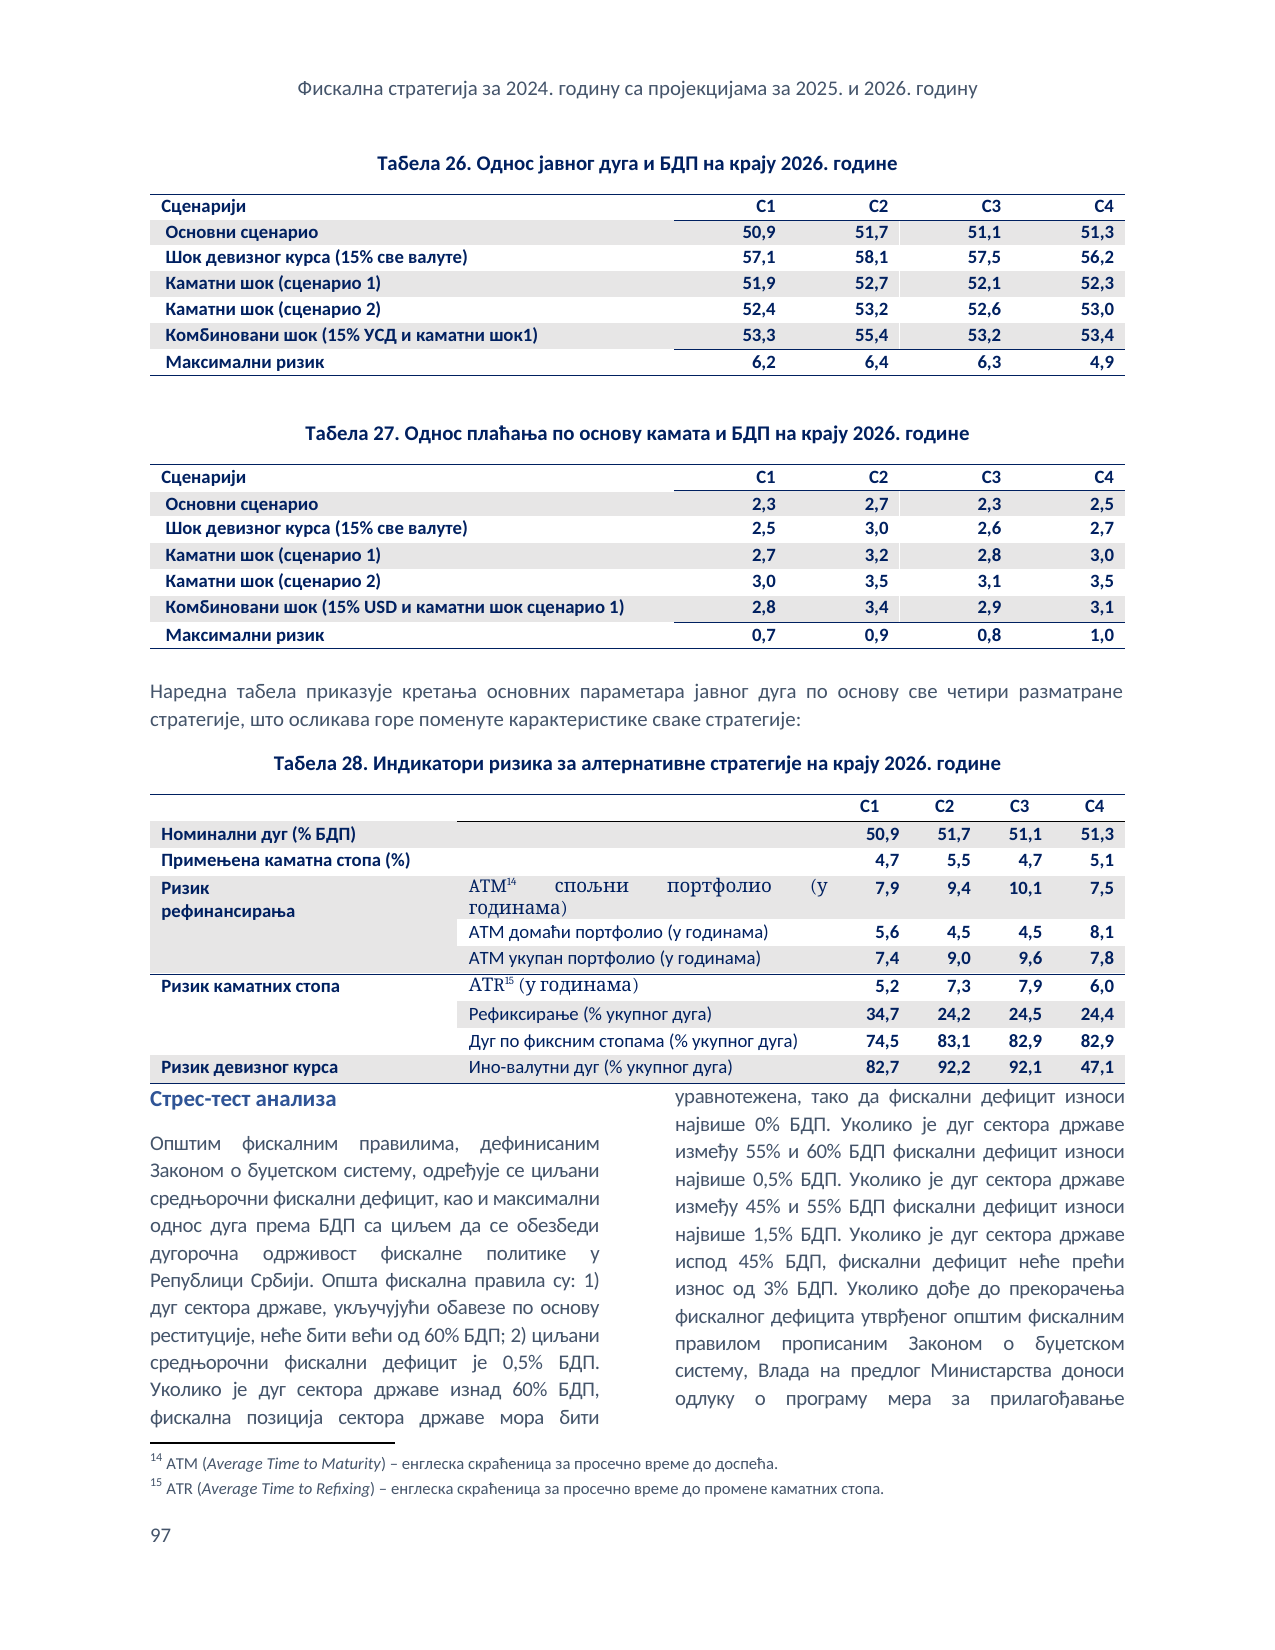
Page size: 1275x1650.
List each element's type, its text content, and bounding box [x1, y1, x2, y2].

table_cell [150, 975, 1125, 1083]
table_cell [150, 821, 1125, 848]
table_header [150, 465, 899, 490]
text Табела 28. Индикатори ризика за алтернативне стратегије на крају 2026. године [150, 750, 1125, 775]
text Табела 26. Однос јавног дуга и БДП на крају 2026. године [150, 150, 1125, 175]
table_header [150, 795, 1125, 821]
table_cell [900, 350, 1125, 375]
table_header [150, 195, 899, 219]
text Табела 27. Однос плаћања по основу камата и БДП на крају 2026. године [150, 420, 1125, 446]
text Стрес-тест анализа [150, 1084, 600, 1112]
text Наредна табела приказује кретања основних параметара јавног дуга по основу све четири разматране стратегије, што осликава горе поменуте карактеристике сваке стратегије: [150, 678, 1125, 731]
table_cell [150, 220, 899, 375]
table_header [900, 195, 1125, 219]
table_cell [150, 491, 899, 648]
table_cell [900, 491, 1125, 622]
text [150, 1130, 600, 1429]
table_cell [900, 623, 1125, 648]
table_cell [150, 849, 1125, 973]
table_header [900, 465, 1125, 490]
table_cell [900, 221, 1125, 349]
